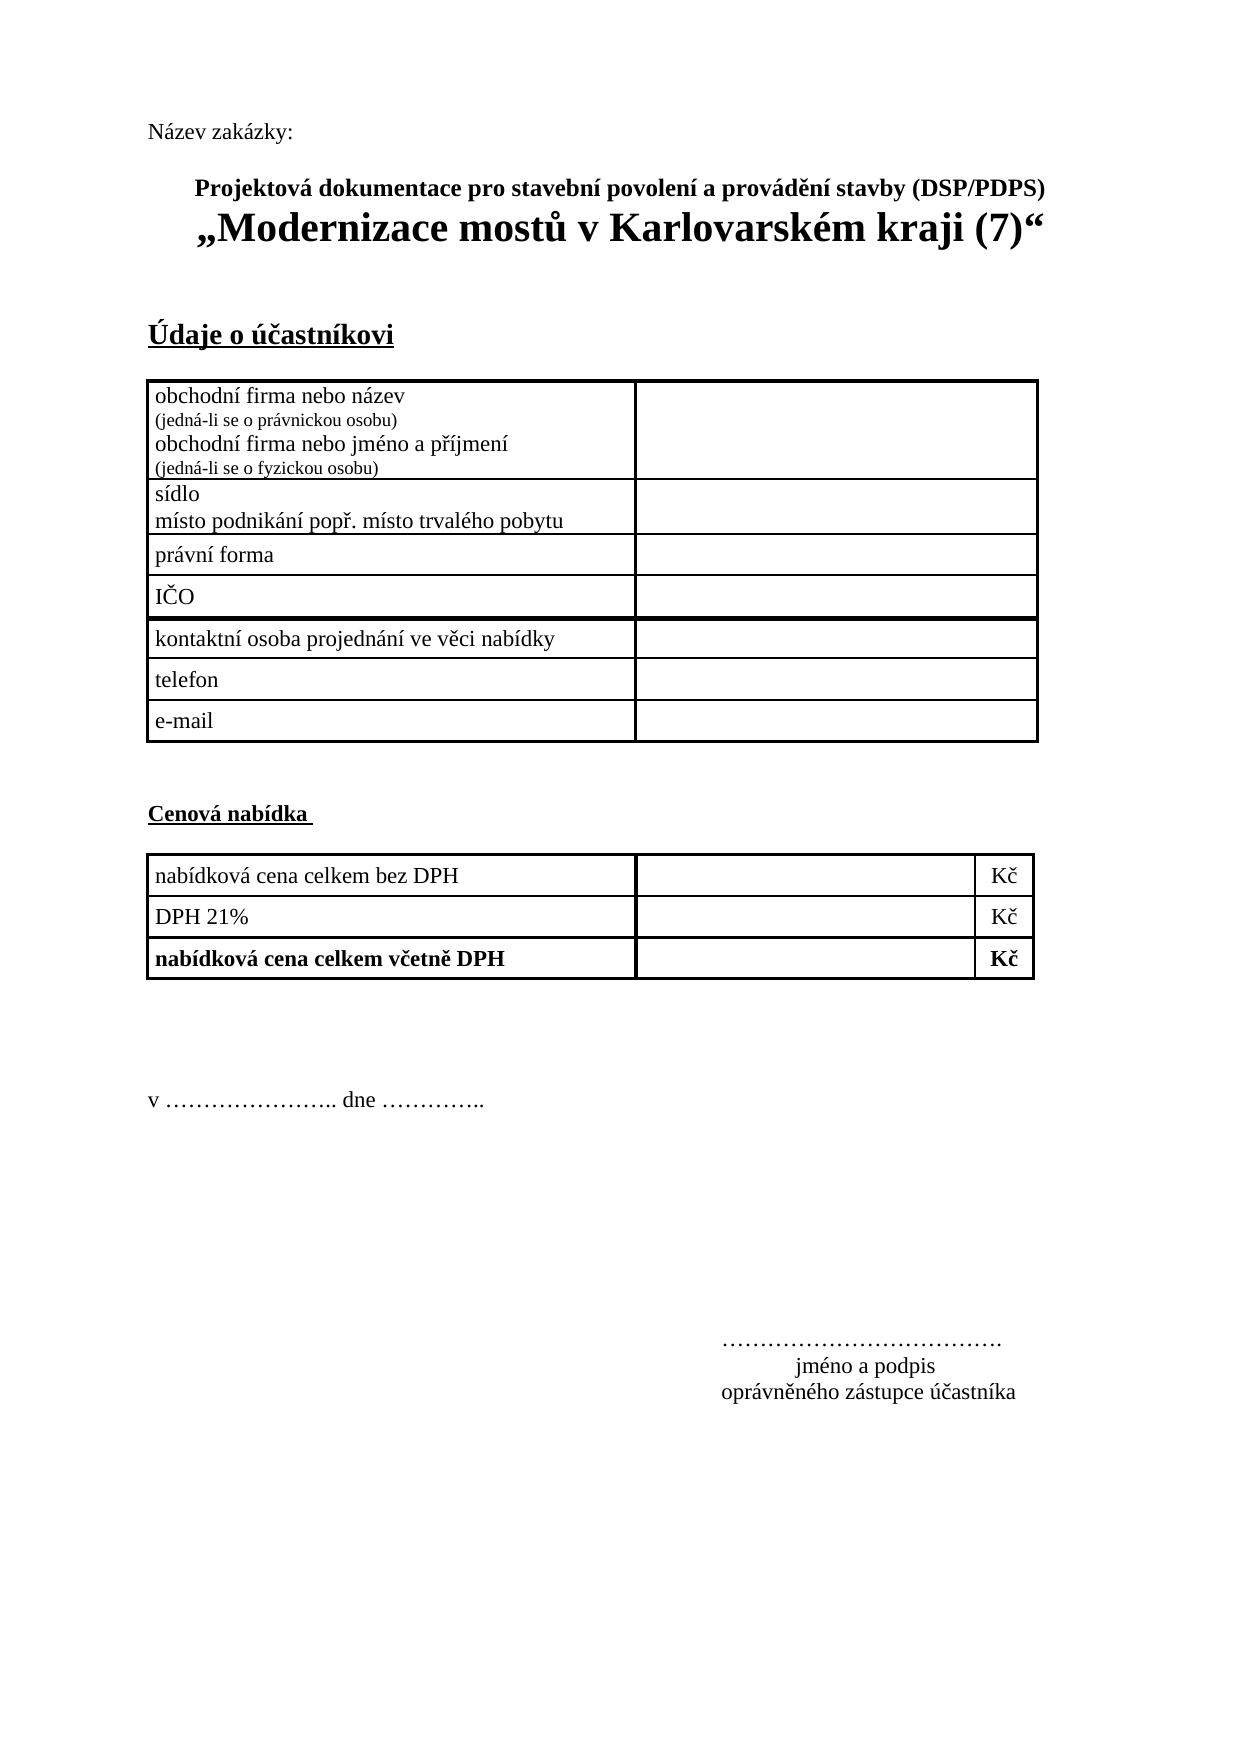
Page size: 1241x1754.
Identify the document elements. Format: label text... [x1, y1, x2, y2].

table_cell [637, 480, 1036, 533]
table_cell nabídková cena celkem včetně DPH [149, 939, 634, 977]
table_cell Kč [976, 939, 1032, 977]
subtitle Cenová nabídka [148, 800, 1092, 827]
table_header obchodní firma nebo název (jedná-li se o právnickou osobu) obchodní firma nebo jméno a příjmení (jedná-li se o fyzickou osobu) [149, 383, 634, 478]
table_cell Kč [976, 897, 1032, 936]
subtitle Údaje o účastníkovi [148, 317, 1092, 351]
text Projektová dokumentace pro stavební povolení a provádění stavby (DSP/PDPS) [148, 173, 1092, 202]
table_header Kč [976, 856, 1032, 894]
table_cell [637, 576, 1036, 616]
table_header [637, 383, 1036, 478]
table_cell [638, 897, 974, 936]
table_cell [637, 659, 1036, 698]
text v ………………….. dne ………….. [148, 1086, 1092, 1112]
table_cell kontaktní osoba projednání ve věci nabídky [149, 621, 634, 657]
table_cell sídlo místo podnikání popř. místo trvalého pobytu [149, 480, 634, 533]
table_cell [637, 535, 1036, 574]
table_cell [637, 621, 1036, 657]
table_cell IČO [149, 576, 634, 616]
text jméno a podpis [590, 1352, 1092, 1378]
table_cell e-mail [149, 701, 634, 740]
text oprávněného zástupce účastníka [590, 1378, 1092, 1404]
table_cell [638, 939, 974, 977]
table_header nabídková cena celkem bez DPH [149, 856, 634, 894]
table_cell [637, 701, 1036, 740]
text Název zakázky: [148, 118, 1092, 144]
text ………………………………. [664, 1325, 1092, 1352]
table_cell právní forma [149, 535, 634, 574]
text „Modernizace mostů v Karlovarském kraji (7)“ [148, 202, 1092, 250]
table_header [638, 856, 974, 894]
table_cell telefon [149, 659, 634, 698]
table_cell DPH 21% [149, 897, 634, 936]
